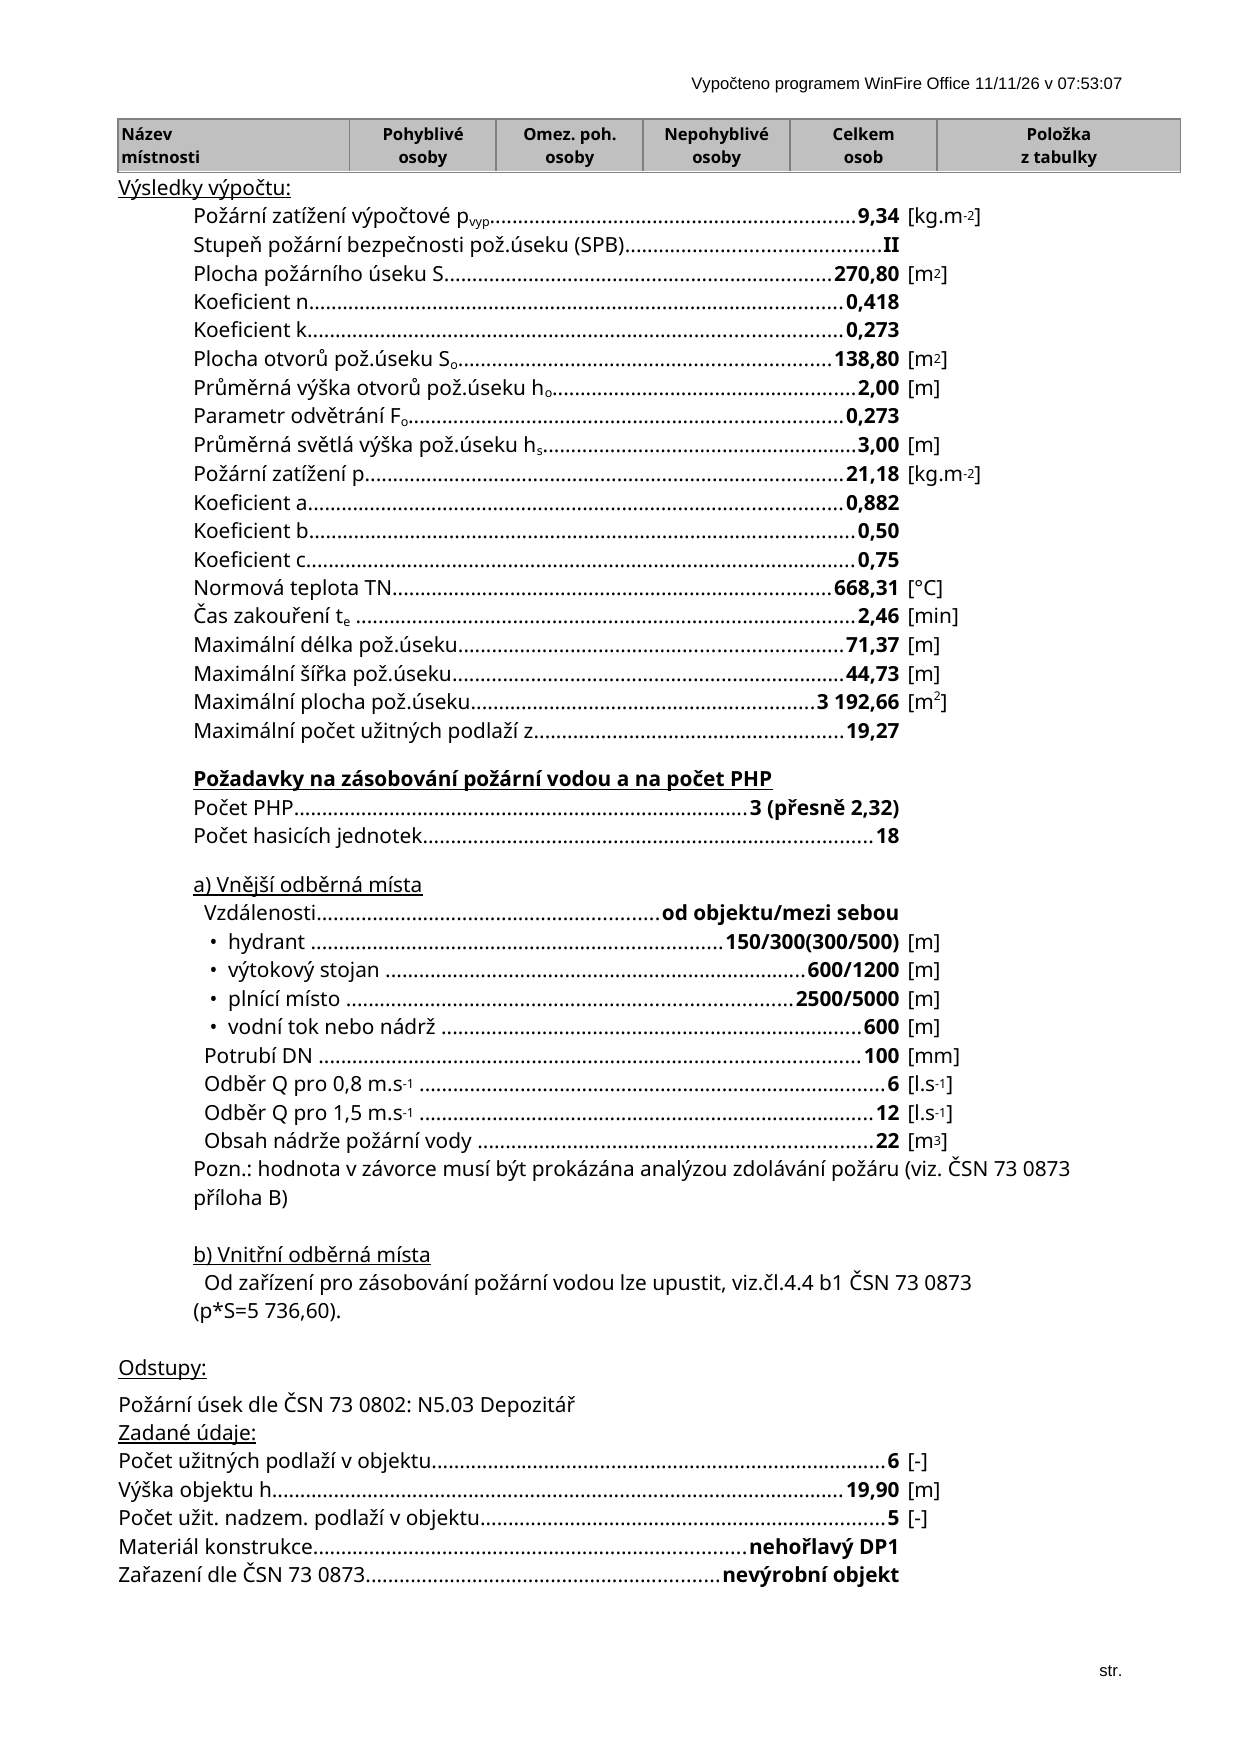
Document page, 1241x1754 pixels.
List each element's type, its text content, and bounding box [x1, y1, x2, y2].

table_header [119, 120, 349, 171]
text • hydrant 150/300(300/500) [m] [193, 927, 1122, 955]
text Potrubí DN 100 [mm] [193, 1041, 1122, 1069]
text Obsah nádrže požární vody 22 [m3] [193, 1126, 1122, 1154]
text • plnící místo 2500/5000 [m] [193, 984, 1122, 1012]
text Počet užitných podlaží v objektu 6 [-] [118, 1447, 1122, 1475]
text Koeficient b 0,50 [193, 516, 1122, 545]
text Koeficient n 0,418 [193, 287, 1122, 316]
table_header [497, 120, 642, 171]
text Pozn.: hodnota v závorce musí být prokázána analýzou zdolávání požáru (viz. ČSN 73 0873 příloha B) [193, 1154, 1122, 1211]
text Parametr odvětrání Fo 0,273 [193, 402, 1122, 431]
text Normová teplota TN 668,31 [°C] [193, 573, 1122, 602]
text Požární úsek dle ČSN 73 0802: N5.03 Depozitář [118, 1390, 1122, 1418]
text Odběr Q pro 0,8 m.s-1 6 [l.s-1] [193, 1069, 1122, 1098]
text Stupeň požární bezpečnosti pož.úseku (SPB) II [193, 230, 1122, 259]
text • výtokový stojan 600/1200 [m] [193, 955, 1122, 984]
text Počet užit. nadzem. podlaží v objektu 5 [-] [118, 1503, 1122, 1532]
text Maximální plocha pož.úseku 3 192,66 [m2] [193, 687, 1122, 716]
text Výsledky výpočtu: [118, 173, 1122, 201]
text Plocha požárního úseku S 270,80 [m2] [193, 259, 1122, 287]
text Maximální šířka pož.úseku 44,73 [m] [193, 659, 1122, 687]
text Zadané údaje: [118, 1418, 1122, 1447]
text Materiál konstrukce nehořlavý DP1 [118, 1532, 1122, 1560]
text Od zařízení pro zásobování požární vodou lze upustit, viz.čl.4.4 b1 ČSN 73 0873 (p*S=5 736,60). [193, 1268, 1122, 1325]
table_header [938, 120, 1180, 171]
text Maximální počet užitných podlaží z 19,27 [193, 716, 1122, 744]
text Požadavky na zásobování požární vodou a na počet PHP [193, 764, 1122, 793]
text Koeficient c 0,75 [193, 545, 1122, 573]
text Zařazení dle ČSN 73 0873 nevýrobní objekt [118, 1560, 1122, 1589]
text Požární zatížení p 21,18 [kg.m-2] [193, 459, 1122, 488]
text Vzdálenosti od objektu/mezi sebou [193, 898, 1122, 927]
text Průměrná výška otvorů pož.úseku ho 2,00 [m] [193, 373, 1122, 402]
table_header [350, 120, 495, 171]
text Požární zatížení výpočtové pvyp 9,34 [kg.m-2] [193, 201, 1122, 230]
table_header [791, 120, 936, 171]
text Maximální délka pož.úseku 71,37 [m] [193, 630, 1122, 659]
text Koeficient a 0,882 [193, 488, 1122, 516]
text Počet hasicích jednotek 18 [193, 821, 1122, 850]
text Koeficient k 0,273 [193, 316, 1122, 344]
text Odběr Q pro 1,5 m.s-1 12 [l.s-1] [193, 1098, 1122, 1126]
text Počet PHP 3 (přesně 2,32) [193, 793, 1122, 821]
text Výška objektu h 19,90 [m] [118, 1475, 1122, 1503]
text Plocha otvorů pož.úseku So 138,80 [m2] [193, 344, 1122, 373]
text a) Vnější odběrná místa [193, 870, 1122, 898]
text b) Vnitřní odběrná místa [193, 1240, 1122, 1268]
text • vodní tok nebo nádrž 600 [m] [193, 1012, 1122, 1041]
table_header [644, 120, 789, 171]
text Odstupy: [118, 1353, 1122, 1382]
text Průměrná světlá výška pož.úseku hs 3,00 [m] [193, 431, 1122, 459]
text Čas zakouření te 2,46 [min] [193, 602, 1122, 630]
